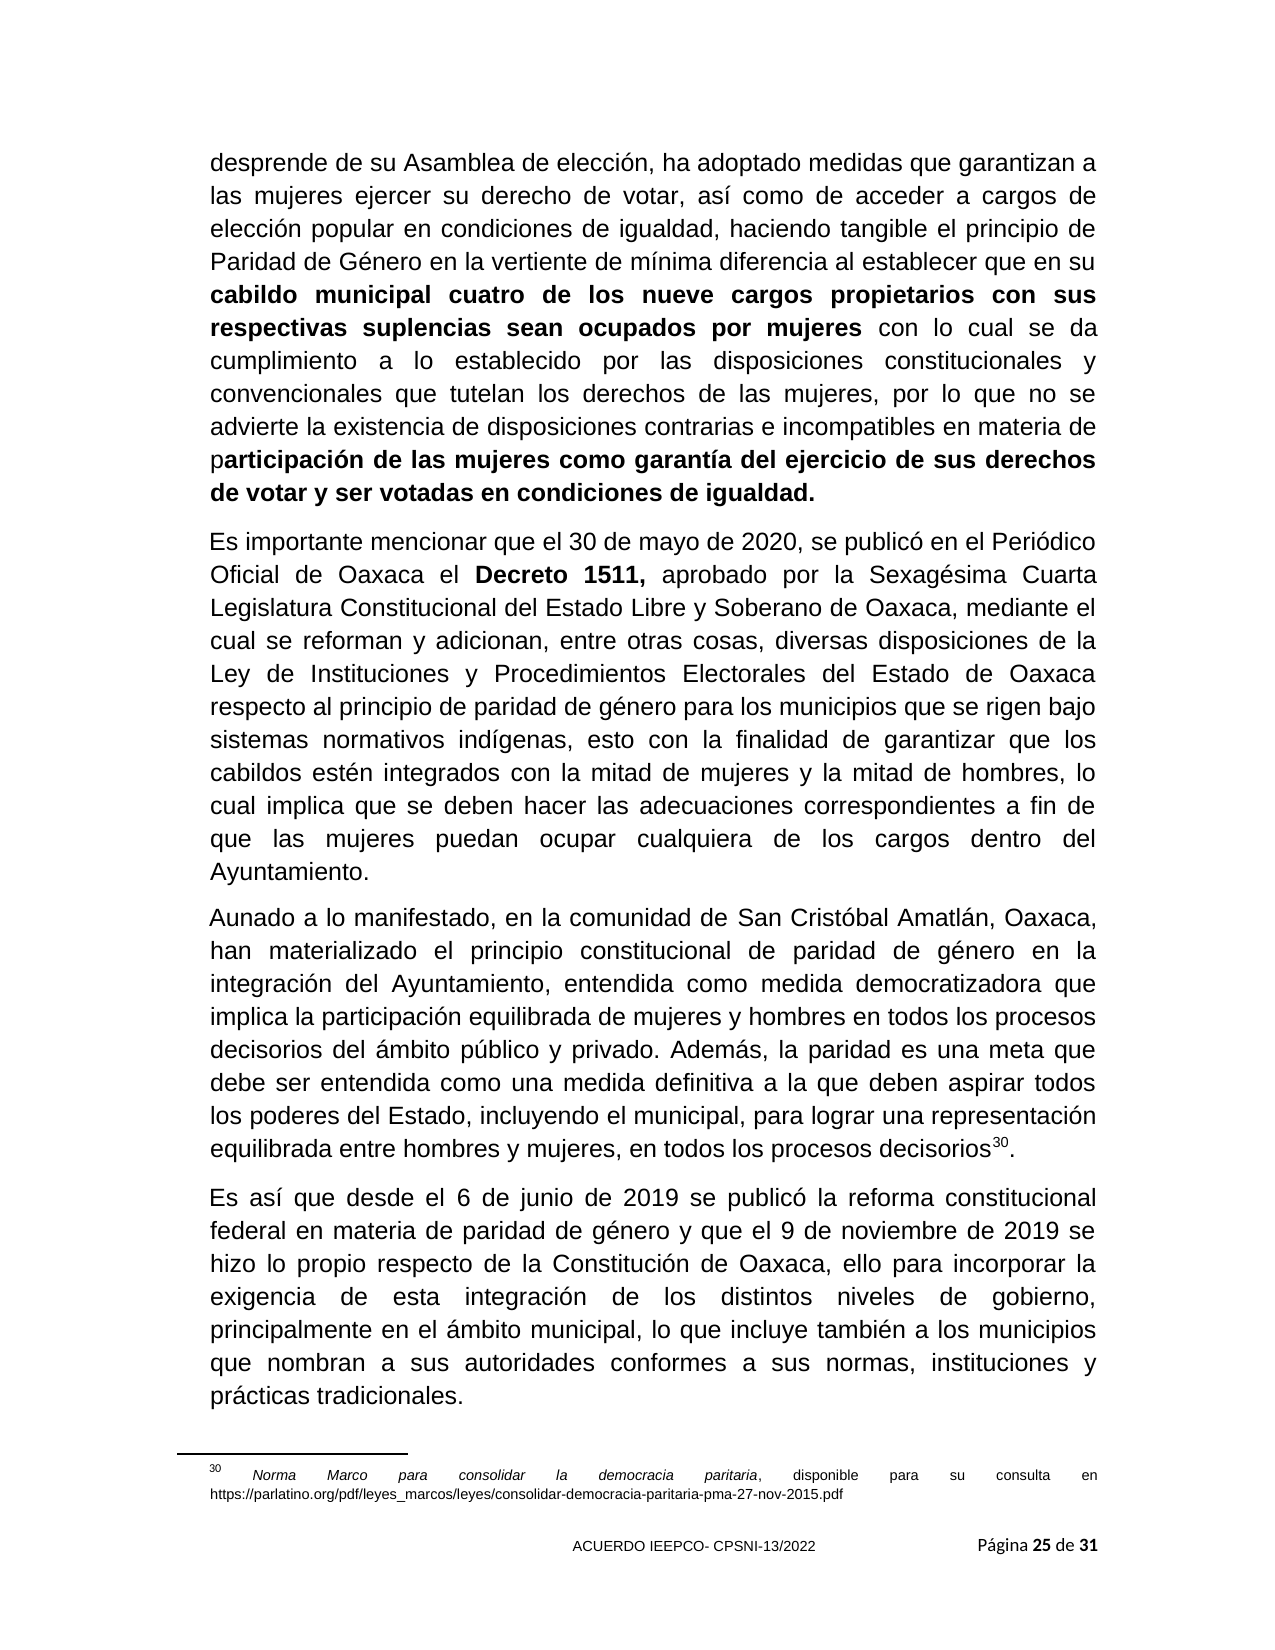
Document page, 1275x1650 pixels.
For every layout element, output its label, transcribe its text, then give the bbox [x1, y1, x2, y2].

text Es importante mencionar que el 30 de mayo de 2020, se publicó en el Periódico Oficial de Oaxaca el Decreto 1511, aprobado por la Sexagésima Cuarta Legislatura Constitucional del Estado Libre y Soberano de Oaxaca, mediante el cual se reforman y adicionan, entre otras cosas, diversas disposiciones de la Ley de Instituciones y Procedimientos Electorales del Estado de Oaxaca respecto al principio de paridad de género para los municipios que se rigen bajo sistemas normativos indígenas, esto con la finalidad de garantizar que los cabildos estén integrados con la mitad de mujeres y la mitad de hombres, lo cual implica que se deben hacer las adecuaciones correspondientes a fin de que las mujeres puedan ocupar cualquiera de los cargos dentro del Ayuntamiento. [209, 527, 1097, 886]
text Aunado a lo manifestado, en la comunidad de San Cristóbal Amatlán, Oaxaca, han materializado el principio constitucional de paridad de género en la integración del Ayuntamiento, entendida como medida democratizadora que implica la participación equilibrada de mujeres y hombres en todos los procesos decisorios del ámbito público y privado. Además, la paridad es una meta que debe ser entendida como una medida definitiva a la que deben aspirar todos los poderes del Estado, incluyendo el municipal, para lograr una representación equilibrada entre hombres y mujeres, en todos los procesos decisorios. [209, 903, 1098, 1163]
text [209, 148, 1098, 507]
text Es así que desde el 6 de junio de 2019 se publicó la reforma constitucional federal en materia de paridad de género y que el 9 de noviembre de 2019 se hizo lo propio respecto de la Constitución de Oaxaca, ello para incorporar la exigencia de esta integración de los distintos niveles de gobierno, principalmente en el ámbito municipal, lo que incluye también a los municipios que nombran a sus autoridades conformes a sus normas, instituciones y prácticas tradicionales. [209, 1183, 1098, 1410]
